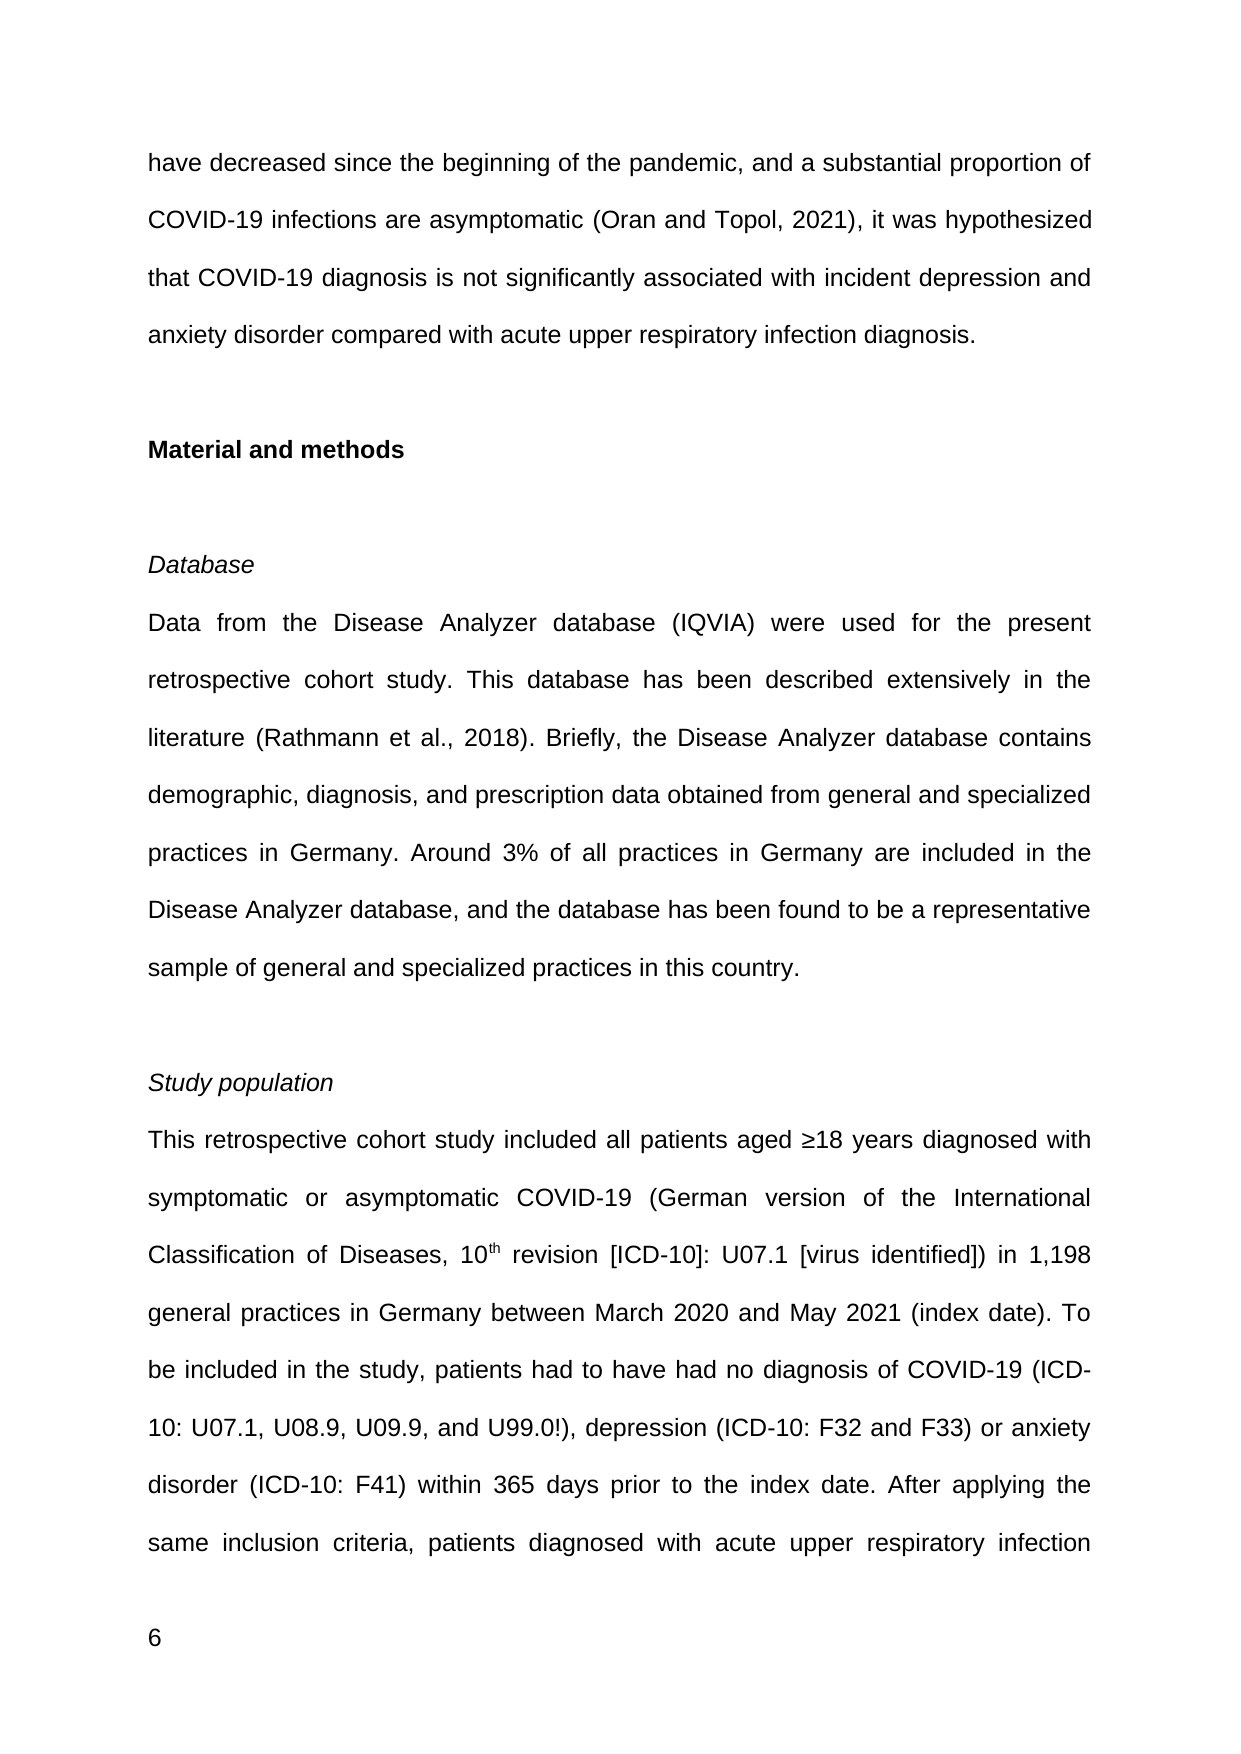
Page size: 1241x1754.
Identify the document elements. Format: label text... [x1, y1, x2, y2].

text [148, 148, 1093, 349]
text Data from the Disease Analyzer database (IQVIA) were used for the present retrospective cohort study. This database has been described extensively in the literature (Rathmann et al., 2018). Briefly, the Disease Analyzer database contains demographic, diagnosis, and prescription data obtained from general and specialized practices in Germany. Around 3% of all practices in Germany are included in the Disease Analyzer database, and the database has been found to be a representative sample of general and specialized practices in this country. [148, 608, 1093, 981]
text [148, 1125, 1093, 1556]
subtitle Database [148, 550, 1093, 579]
subtitle Material and methods [148, 435, 1093, 464]
subtitle Study population [148, 1068, 1093, 1096]
